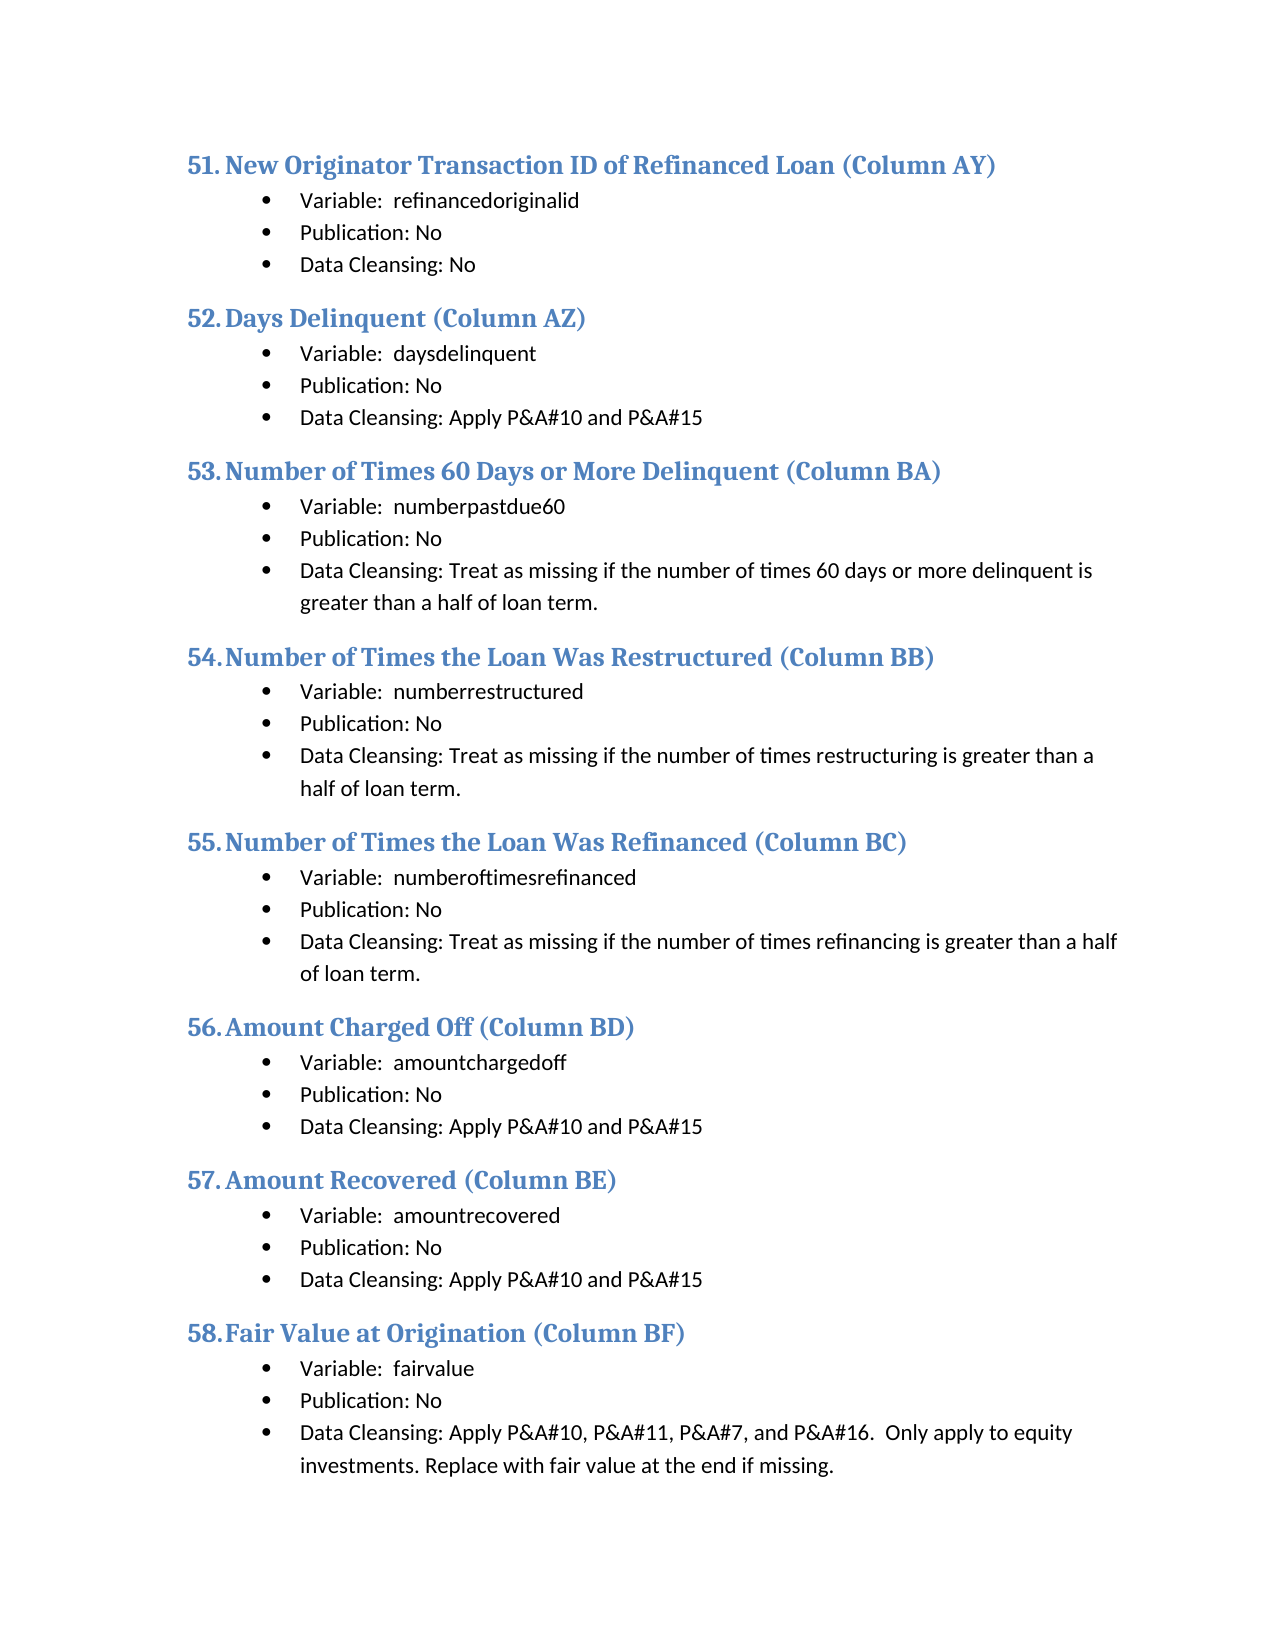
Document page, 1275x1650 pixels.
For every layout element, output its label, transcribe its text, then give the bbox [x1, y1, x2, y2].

subtitle Amount Charged Off (Column BD) [187, 1012, 1125, 1043]
subtitle Number of Times the Loan Was Refinanced (Column BC) [187, 827, 1125, 858]
list Variable: numberrestructured [262, 677, 1125, 705]
subtitle New Originator Transaction ID of Refinanced Loan (Column AY) [187, 150, 1125, 181]
list Data Cleansing: Apply P&A#10 and P&A#15 [262, 1265, 1125, 1293]
list Data Cleansing: Treat as missing if the number of times refinancing is greater than a half of loan term. [262, 927, 1125, 987]
subtitle Number of Times 60 Days or More Delinquent (Column BA) [187, 456, 1125, 487]
list Publication: No [262, 895, 1125, 923]
list Data Cleansing: Apply P&A#10 and P&A#15 [262, 403, 1125, 431]
list Variable: amountrecovered [262, 1201, 1125, 1229]
subtitle Days Delinquent (Column AZ) [187, 303, 1125, 334]
subtitle Fair Value at Origination (Column BF) [187, 1318, 1125, 1349]
list Variable: numberpastdue60 [262, 492, 1125, 520]
list Publication: No [262, 1233, 1125, 1261]
subtitle Number of Times the Loan Was Restructured (Column BB) [187, 642, 1125, 673]
list Variable: daysdelinquent [262, 339, 1125, 367]
list Publication: No [262, 1080, 1125, 1108]
list Variable: numberoftimesrefinanced [262, 863, 1125, 891]
list Publication: No [262, 371, 1125, 399]
list Data Cleansing: Apply P&A#10, P&A#11, P&A#7, and P&A#16. Only apply to equity investments. Replace with fair value at the end if missing. [262, 1418, 1125, 1479]
list Publication: No [262, 218, 1125, 246]
list Publication: No [262, 1386, 1125, 1414]
list Variable: refinancedoriginalid [262, 186, 1125, 214]
list Publication: No [262, 709, 1125, 737]
list Data Cleansing: Treat as missing if the number of times 60 days or more delinquent is greater than a half of loan term. [262, 556, 1125, 617]
subtitle Amount Recovered (Column BE) [187, 1165, 1125, 1196]
list Data Cleansing: Treat as missing if the number of times restructuring is greater than a half of loan term. [262, 742, 1125, 802]
list Variable: fairvalue [262, 1354, 1125, 1382]
list Data Cleansing: Apply P&A#10 and P&A#15 [262, 1112, 1125, 1140]
list Variable: amountchargedoff [262, 1048, 1125, 1076]
list Publication: No [262, 524, 1125, 552]
list Data Cleansing: No [262, 250, 1125, 278]
